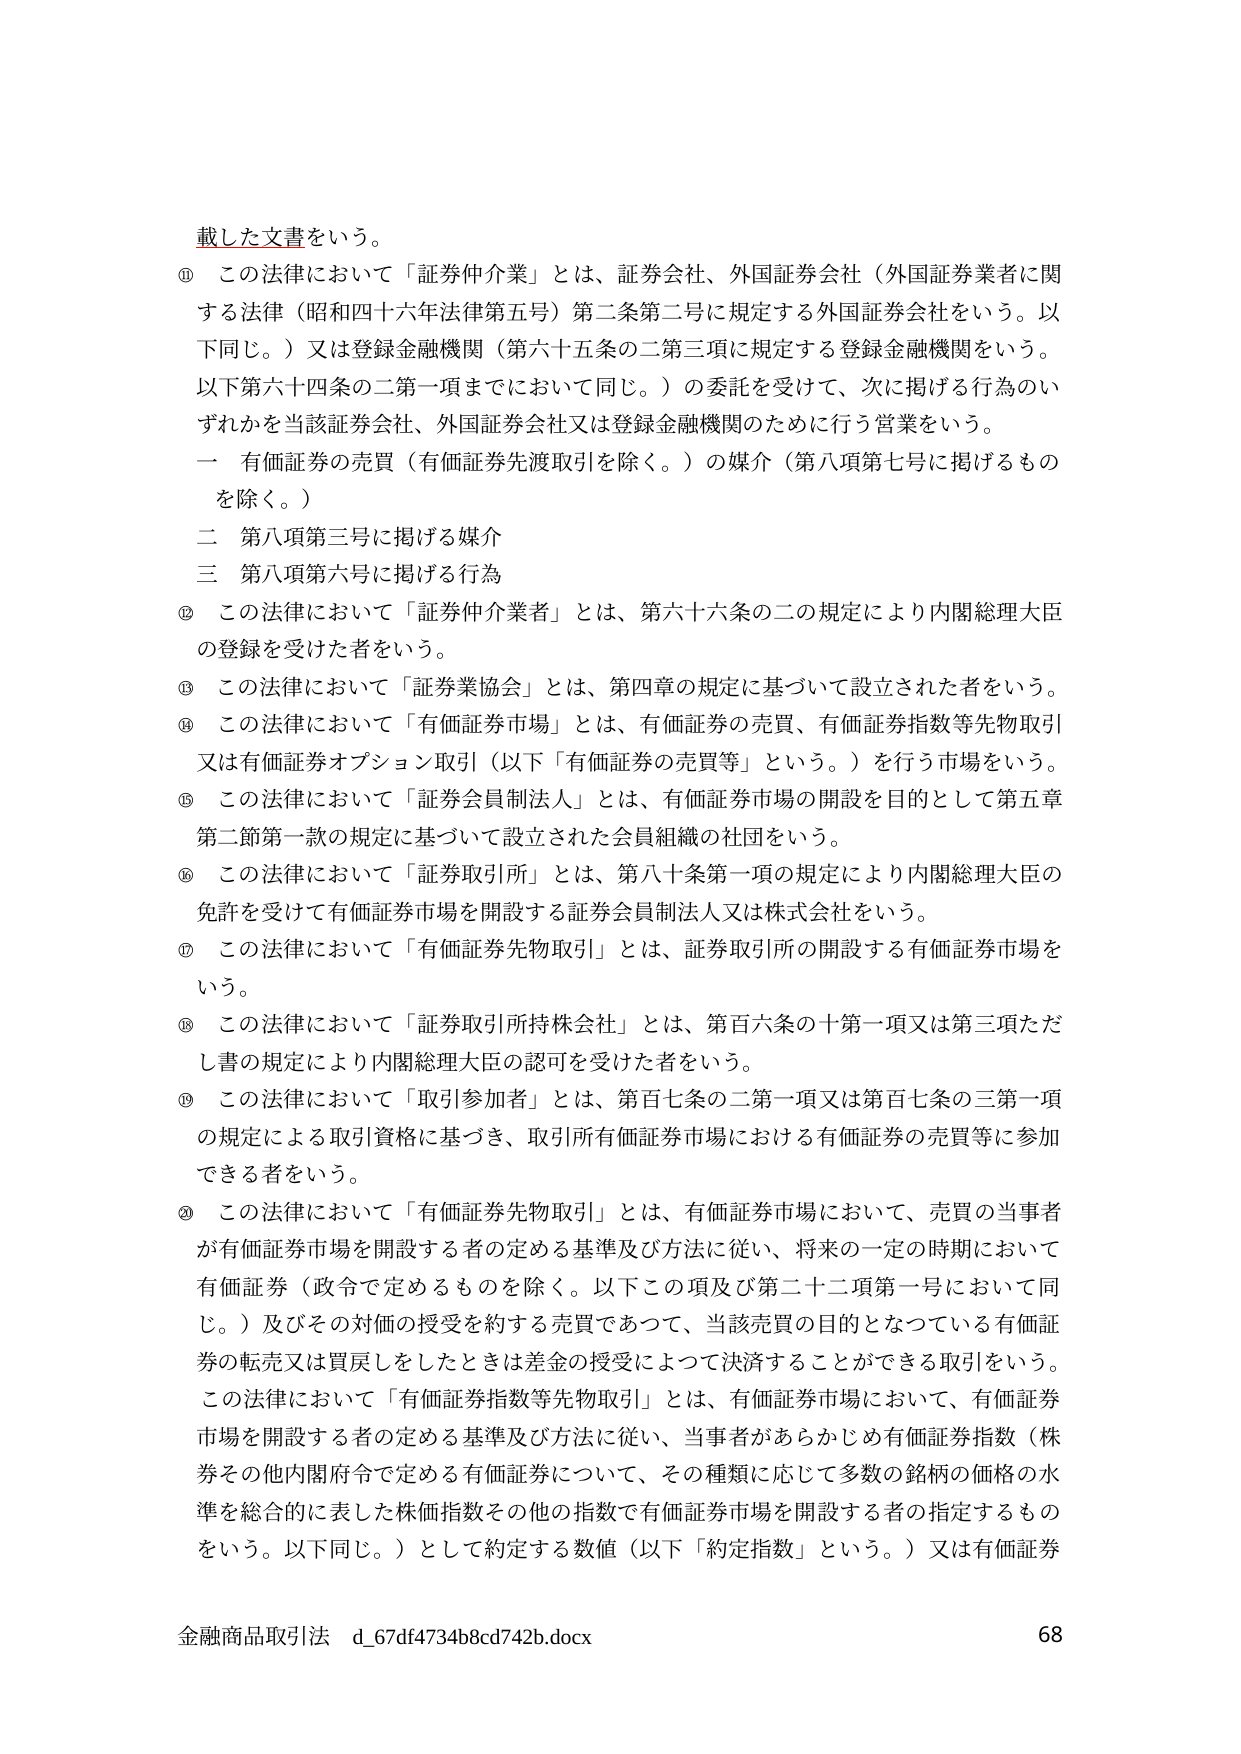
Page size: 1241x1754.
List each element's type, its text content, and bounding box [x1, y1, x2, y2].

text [177, 1379, 1063, 1567]
text ⑳ この法律において「有価証券先物取引」とは、有価証券市場において、売買の当事者が有価証券市場を開設する者の定める基準及び方法に従い、将来の一定の時期において有価証券（政令で定めるものを除く。以下この項及び第二十二項第一号において同じ。）及びその対価の授受を約する売買であつて、当該売買の目的となつている有価証券の転売又は買戻しをしたときは差金の授受によつて決済することができる取引をいう。 [177, 1192, 1063, 1379]
text 一 有価証券の売買（有価証券先渡取引を除く。）の媒介（第八項第七号に掲げるものを除く。） [196, 442, 1063, 517]
text ⑲ この法律において「取引参加者」とは、第百七条の二第一項又は第百七条の三第一項の規定による取引資格に基づき、取引所有価証券市場における有価証券の売買等に参加できる者をいう。 [177, 1079, 1063, 1192]
text ⑫ この法律において「証券仲介業者」とは、第六十六条の二の規定により内閣総理大臣の登録を受けた者をいう。 [177, 592, 1063, 667]
text ⑬ この法律において「証券業協会」とは、第四章の規定に基づいて設立された者をいう。 [177, 667, 1063, 704]
text ⑭ この法律において「有価証券市場」とは、有価証券の売買、有価証券指数等先物取引又は有価証券オプション取引（以下「有価証券の売買等」という。）を行う市場をいう。 [177, 704, 1063, 779]
text 二 第八項第三号に掲げる媒介 [196, 517, 1063, 554]
text 三 第八項第六号に掲げる行為 [196, 554, 1063, 592]
text ⑪ この法律において「証券仲介業」とは、証券会社、外国証券会社（外国証券業者に関する法律（昭和四十六年法律第五号）第二条第二号に規定する外国証券会社をいう。以下同じ。）又は登録金融機関（第六十五条の二第三項に規定する登録金融機関をいう。以下第六十四条の二第一項までにおいて同じ。）の委託を受けて、次に掲げる行為のいずれかを当該証券会社、外国証券会社又は登録金融機関のために行う営業をいう。 [177, 254, 1063, 442]
text ⑰ この法律において「有価証券先物取引」とは、証券取引所の開設する有価証券市場をいう。 [177, 929, 1063, 1004]
text ⑱ この法律において「証券取引所持株会社」とは、第百六条の十第一項又は第三項ただし書の規定により内閣総理大臣の認可を受けた者をいう。 [177, 1004, 1063, 1079]
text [177, 217, 1063, 254]
text ⑮ この法律において「証券会員制法人」とは、有価証券市場の開設を目的として第五章第二節第一款の規定に基づいて設立された会員組織の社団をいう。 [177, 779, 1063, 854]
text ⑯ この法律において「証券取引所」とは、第八十条第一項の規定により内閣総理大臣の免許を受けて有価証券市場を開設する証券会員制法人又は株式会社をいう。 [177, 854, 1063, 929]
